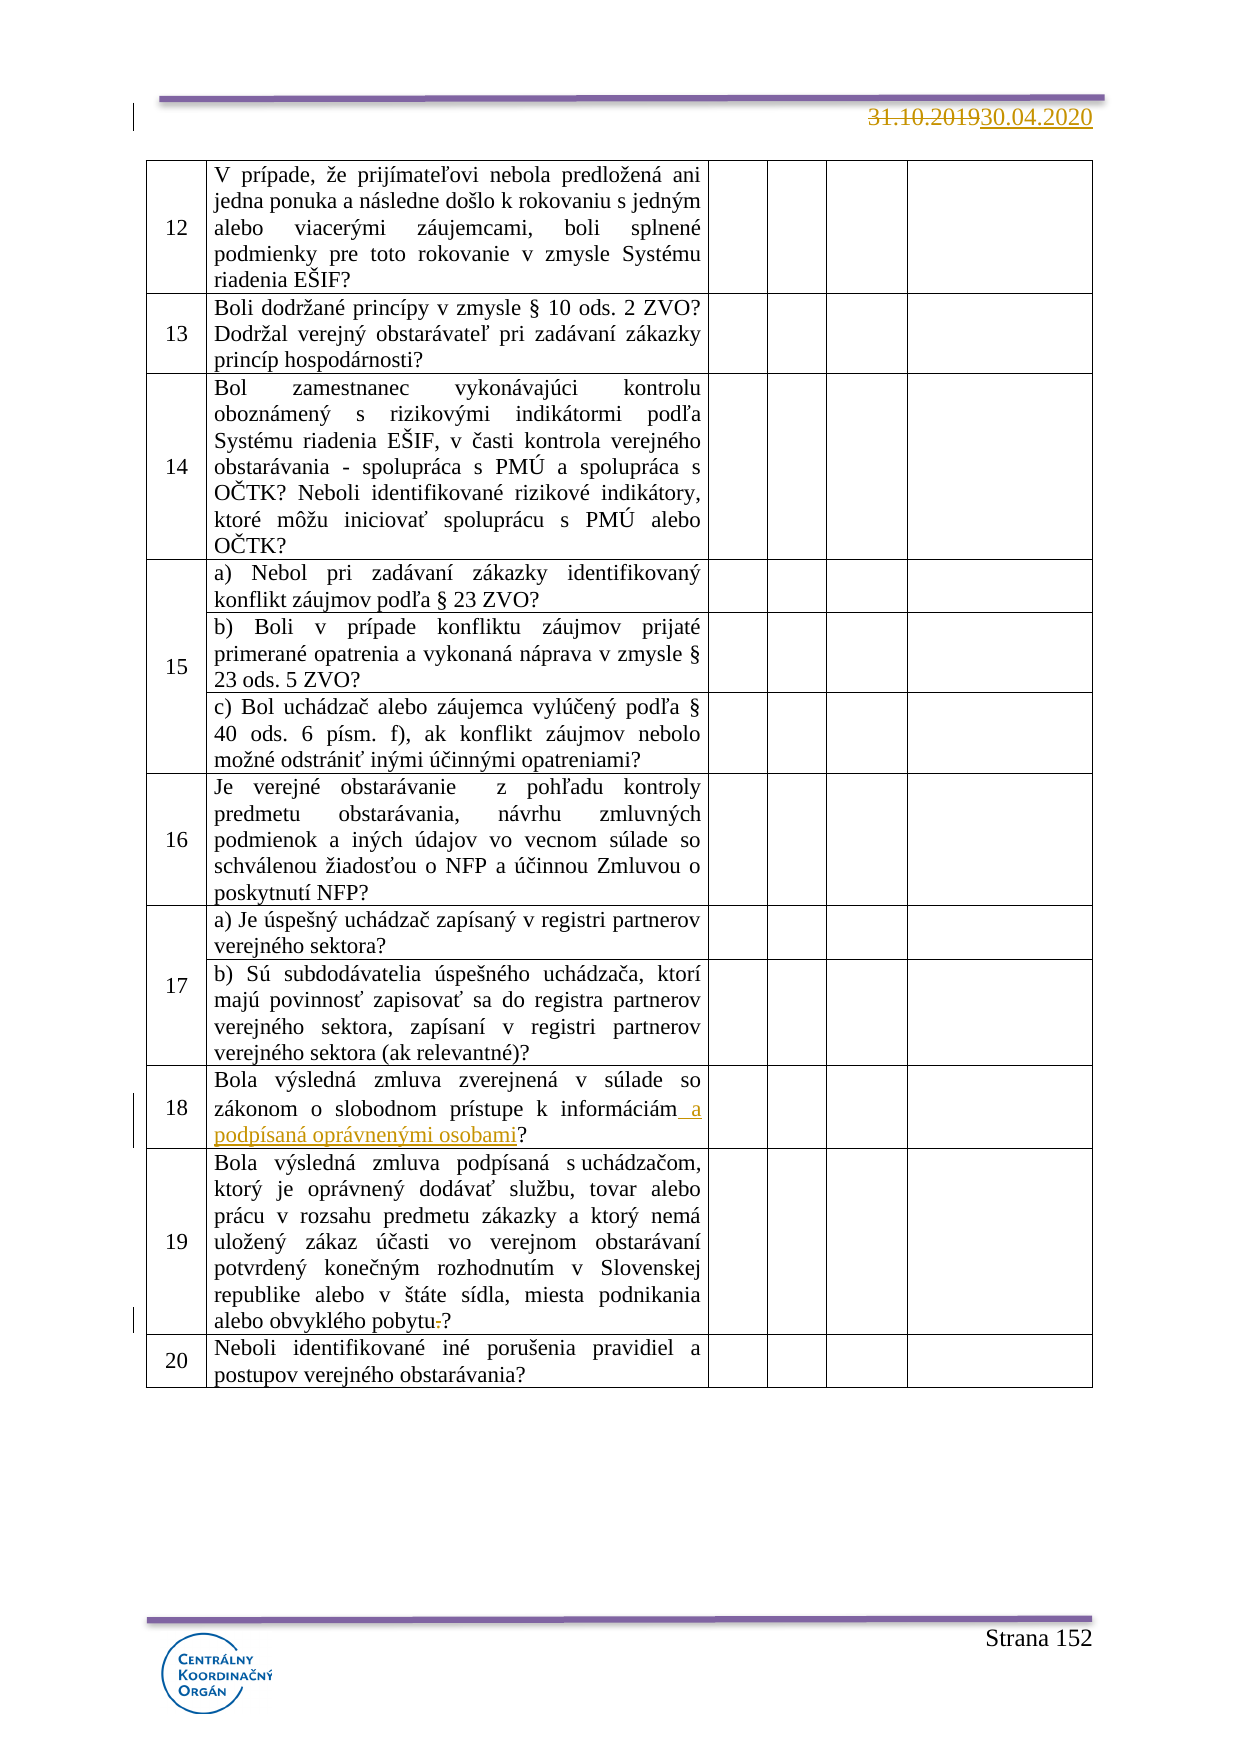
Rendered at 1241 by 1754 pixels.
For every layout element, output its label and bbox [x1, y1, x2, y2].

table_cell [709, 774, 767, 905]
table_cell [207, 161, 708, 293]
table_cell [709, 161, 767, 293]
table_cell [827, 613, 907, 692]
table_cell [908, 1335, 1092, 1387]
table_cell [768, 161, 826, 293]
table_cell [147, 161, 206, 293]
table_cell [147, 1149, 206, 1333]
picture [159, 1631, 272, 1713]
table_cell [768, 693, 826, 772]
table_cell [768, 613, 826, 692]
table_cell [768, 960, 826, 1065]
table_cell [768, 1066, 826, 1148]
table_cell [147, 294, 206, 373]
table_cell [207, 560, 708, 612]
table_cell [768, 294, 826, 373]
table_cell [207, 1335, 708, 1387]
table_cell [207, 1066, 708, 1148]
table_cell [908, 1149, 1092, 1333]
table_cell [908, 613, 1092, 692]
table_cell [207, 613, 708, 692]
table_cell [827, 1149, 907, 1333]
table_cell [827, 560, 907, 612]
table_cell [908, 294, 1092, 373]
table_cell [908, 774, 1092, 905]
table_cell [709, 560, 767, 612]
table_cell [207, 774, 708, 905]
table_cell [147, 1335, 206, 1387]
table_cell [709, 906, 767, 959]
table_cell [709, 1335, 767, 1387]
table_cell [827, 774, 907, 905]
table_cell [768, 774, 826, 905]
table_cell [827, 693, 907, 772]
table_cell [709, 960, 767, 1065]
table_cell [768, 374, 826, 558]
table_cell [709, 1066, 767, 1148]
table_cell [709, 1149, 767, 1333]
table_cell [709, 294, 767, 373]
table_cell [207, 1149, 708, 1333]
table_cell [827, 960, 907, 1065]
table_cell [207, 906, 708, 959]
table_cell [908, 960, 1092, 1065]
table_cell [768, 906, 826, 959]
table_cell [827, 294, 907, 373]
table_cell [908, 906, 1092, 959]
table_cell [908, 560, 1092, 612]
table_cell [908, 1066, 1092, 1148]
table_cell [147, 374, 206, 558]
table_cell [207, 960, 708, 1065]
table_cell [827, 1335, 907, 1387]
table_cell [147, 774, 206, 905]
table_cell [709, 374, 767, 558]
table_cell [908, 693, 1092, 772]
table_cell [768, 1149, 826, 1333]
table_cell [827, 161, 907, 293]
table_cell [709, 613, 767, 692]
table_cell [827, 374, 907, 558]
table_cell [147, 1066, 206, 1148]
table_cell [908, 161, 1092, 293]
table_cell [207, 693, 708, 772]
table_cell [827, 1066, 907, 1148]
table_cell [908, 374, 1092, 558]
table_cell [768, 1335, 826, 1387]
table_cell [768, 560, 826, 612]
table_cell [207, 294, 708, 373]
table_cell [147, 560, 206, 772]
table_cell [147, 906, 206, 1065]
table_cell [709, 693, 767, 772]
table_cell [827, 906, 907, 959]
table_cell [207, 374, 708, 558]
